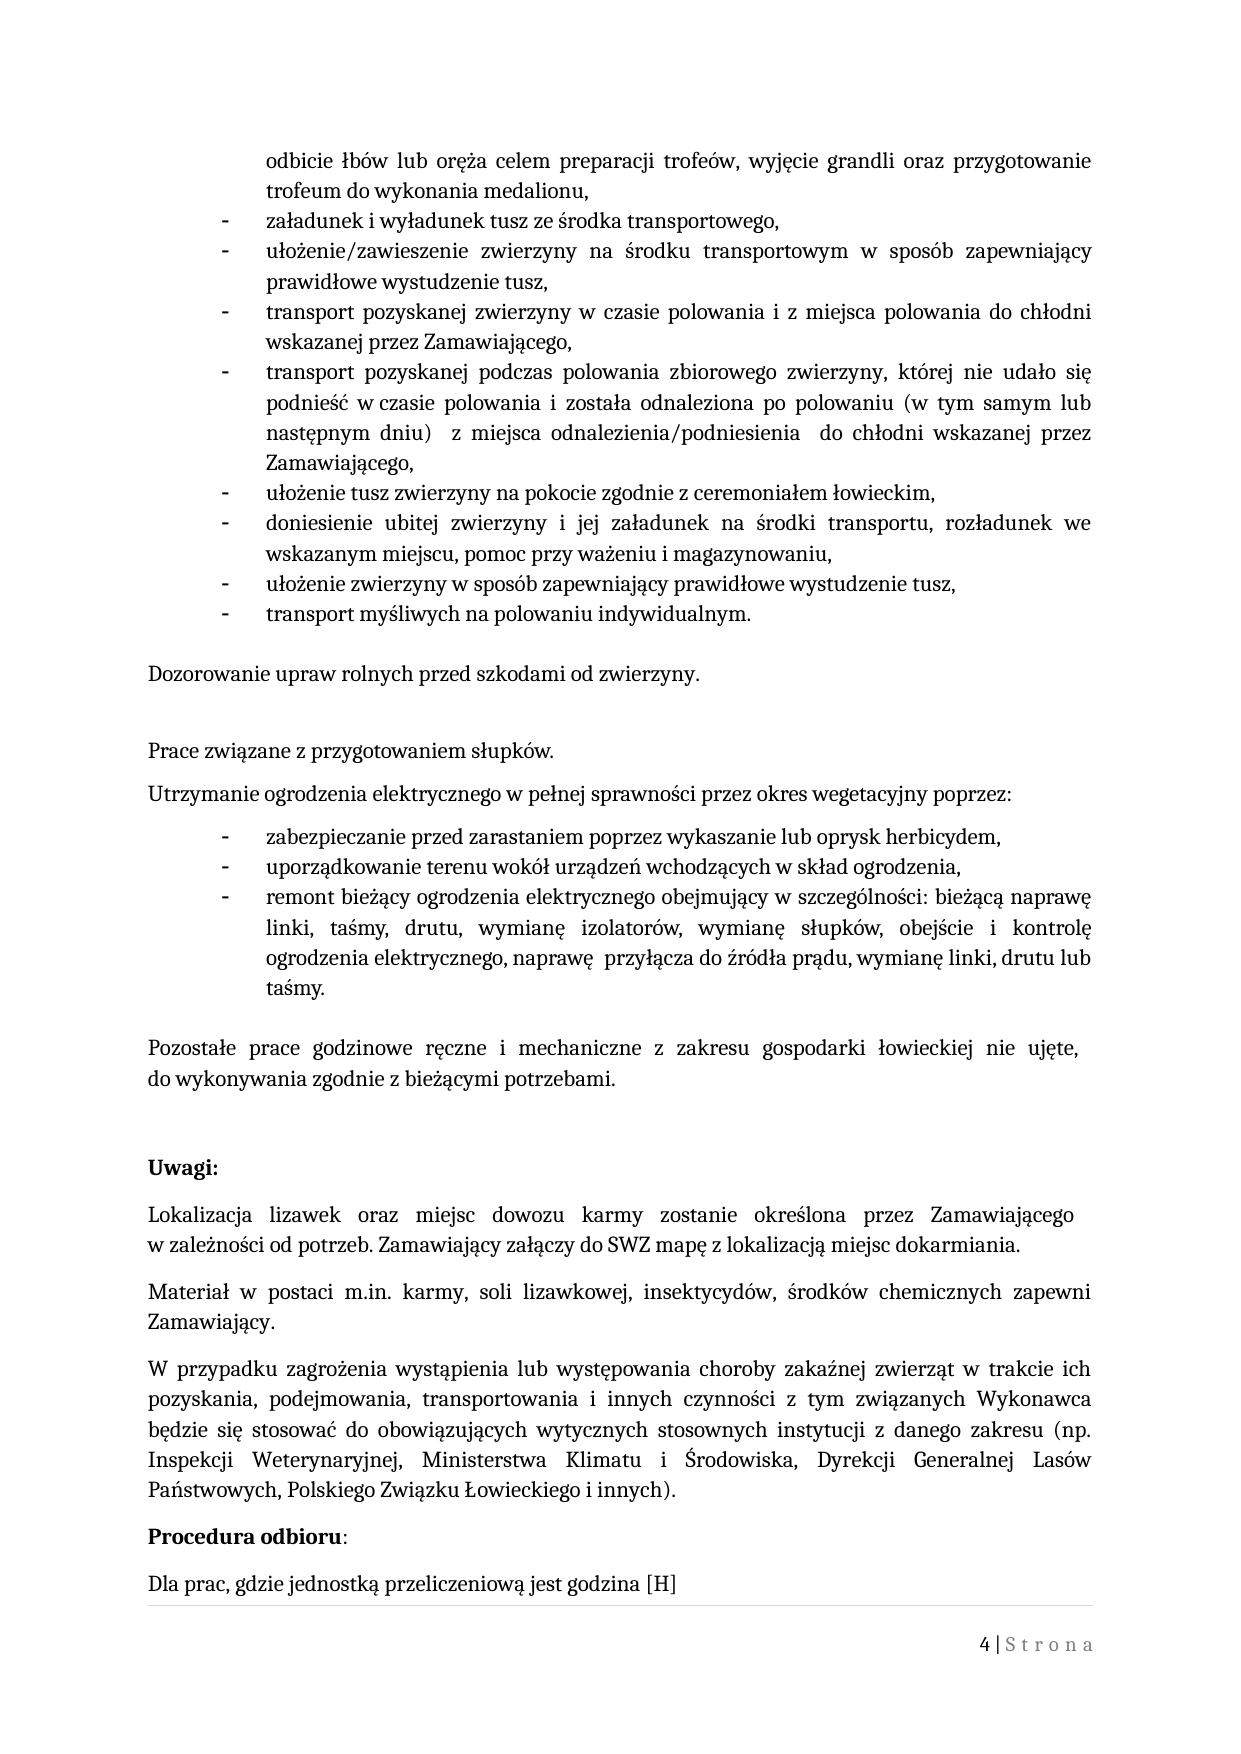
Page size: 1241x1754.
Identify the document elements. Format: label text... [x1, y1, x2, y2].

list doniesienie ubitej zwierzyny i jej załadunek na środki transportu, rozładunek we wskazanym miejscu, pomoc przy ważeniu i magazynowaniu, [221, 510, 1093, 567]
text Utrzymanie ogrodzenia elektrycznego w pełnej sprawności przez okres wegetacyjny poprzez: [148, 781, 1093, 807]
list zabezpieczanie przed zarastaniem poprzez wykaszanie lub oprysk herbicydem, [221, 824, 1093, 850]
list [221, 148, 1093, 204]
list transport pozyskanej podczas polowania zbiorowego zwierzyny, której nie udało się podnieść w czasie polowania i została odnaleziona po polowaniu (w tym samym lub następnym dniu) z miejsca odnalezienia/podniesienia do chłodni wskazanej przez Zamawiającego, [221, 359, 1093, 476]
list remont bieżący ogrodzenia elektrycznego obejmujący w szczególności: bieżącą naprawę linki, taśmy, drutu, wymianę izolatorów, wymianę słupków, obejście i kontrolę ogrodzenia elektrycznego, naprawę przyłącza do źródła prądu, wymianę linki, drutu lub taśmy. [221, 884, 1093, 1001]
text Prace związane z przygotowaniem słupków. [148, 738, 1093, 764]
list transport myśliwych na polowaniu indywidualnym. [221, 601, 1093, 627]
text Materiał w postaci m.in. karmy, soli lizawkowej, insektycydów, środków chemicznych zapewni Zamawiający. [148, 1279, 1093, 1335]
text Pozostałe prace godzinowe ręczne i mechaniczne z zakresu gospodarki łowieckiej nie ujęte, do wykonywania zgodnie z bieżącymi potrzebami. [148, 1035, 1093, 1092]
list uporządkowanie terenu wokół urządzeń wchodzących w skład ogrodzenia, [221, 854, 1093, 880]
list załadunek i wyładunek tusz ze środka transportowego, [221, 208, 1093, 234]
text W przypadku zagrożenia wystąpienia lub występowania choroby zakaźnej zwierząt w trakcie ich pozyskania, podejmowania, transportowania i innych czynności z tym związanych Wykonawca będzie się stosować do obowiązujących wytycznych stosownych instytucji z danego zakresu (np. Inspekcji Weterynaryjnej, Ministerstwa Klimatu i Środowiska, Dyrekcji Generalnej Lasów Państwowych, Polskiego Związku Łowieckiego i innych). [148, 1356, 1093, 1503]
text Dozorowanie upraw rolnych przed szkodami od zwierzyny. [148, 661, 1093, 687]
text Procedura odbioru: [148, 1524, 1093, 1550]
text Uwagi: [148, 1155, 1093, 1181]
text Dla prac, gdzie jednostką przeliczeniową jest godzina [H] [148, 1571, 1093, 1597]
list ułożenie zwierzyny w sposób zapewniający prawidłowe wystudzenie tusz, [221, 571, 1093, 597]
list ułożenie/zawieszenie zwierzyny na środku transportowym w sposób zapewniający prawidłowe wystudzenie tusz, [221, 238, 1093, 295]
list transport pozyskanej zwierzyny w czasie polowania i z miejsca polowania do chłodni wskazanej przez Zamawiającego, [221, 299, 1093, 355]
list ułożenie tusz zwierzyny na pokocie zgodnie z ceremoniałem łowieckim, [221, 480, 1093, 506]
text Lokalizacja lizawek oraz miejsc dowozu karmy zostanie określona przez Zamawiającego w zależności od potrzeb. Zamawiający załączy do SWZ mapę z lokalizacją miejsc dokarmiania. [148, 1202, 1093, 1258]
